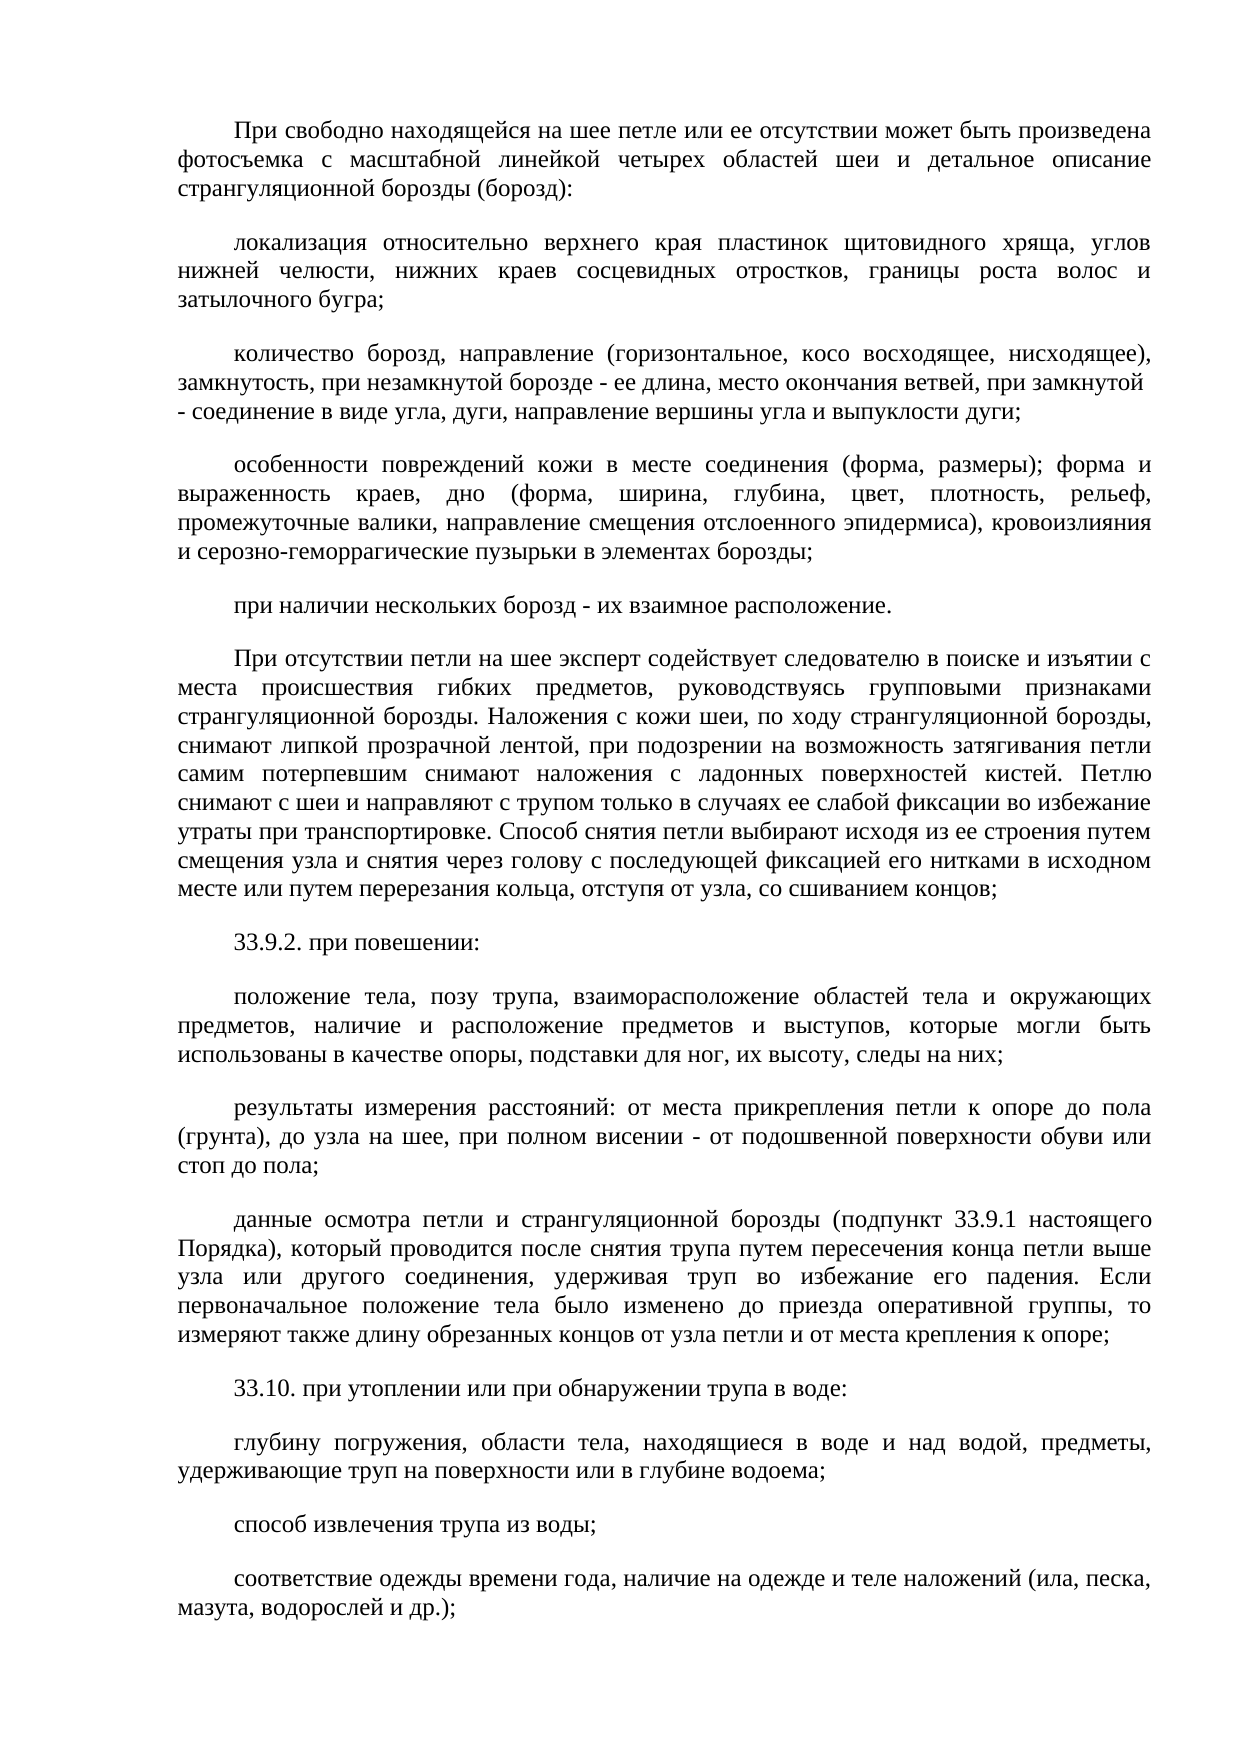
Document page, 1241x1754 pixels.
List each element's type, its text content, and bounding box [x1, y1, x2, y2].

text особенности повреждений кожи в месте соединения (форма, размеры); форма и выраженность краев, дно (форма, ширина, глубина, цвет, плотность, рельеф, промежуточные валики, направление смещения отслоенного эпидермиса), кровоизлияния и серозно-геморрагические пузырьки в элементах борозды; [177, 449, 1152, 564]
text положение тела, позу трупа, взаиморасположение областей тела и окружающих предметов, наличие и расположение предметов и выступов, которые могли быть использованы в качестве опоры, подставки для ног, их высоту, следы на них; [177, 981, 1152, 1067]
text результаты измерения расстояний: от места прикрепления петли к опоре до пола (грунта), до узла на шее, при полном висении - от подошвенной поверхности обуви или стоп до пола; [177, 1092, 1152, 1179]
text способ извлечения трупа из воды; [233, 1509, 1165, 1538]
text При отсутствии петли на шее эксперт содействует следователю в поиске и изъятии с места происшествия гибких предметов, руководствуясь групповыми признаками странгуляционной борозды. Наложения с кожи шеи, по ходу странгуляционной борозды, снимают липкой прозрачной лентой, при подозрении на возможность затягивания петли самим потерпевшим снимают наложения с ладонных поверхностей кистей. Петлю снимают с шеи и направляют с трупом только в случаях ее слабой фиксации во избежание утраты при транспортировке. Способ снятия петли выбирают исходя из ее строения путем смещения узла и снятия через голову с последующей фиксацией его нитками в исходном месте или путем перерезания кольца, отступя от узла, со сшиванием концов; [177, 643, 1152, 902]
text количество борозд, направление (горизонтальное, косо восходящее, нисходящее), замкнутость, при незамкнутой борозде - ее длина, место окончания ветвей, при замкнутой [177, 338, 1152, 396]
text локализация относительно верхнего края пластинок щитовидного хряща, углов нижней челюсти, нижних краев сосцевидных отростков, границы роста волос и затылочного бугра; [177, 227, 1152, 313]
list при утоплении или при обнаружении трупа в воде: [233, 1373, 1165, 1402]
list при повешении: [233, 927, 1165, 956]
text глубину погружения, области тела, находящиеся в воде и над водой, предметы, удерживающие труп на поверхности или в глубине водоема; [177, 1427, 1152, 1484]
text при наличии нескольких борозд - их взаимное расположение. [233, 590, 1165, 619]
list соединение в виде угла, дуги, направление вершины угла и выпуклости дуги; [177, 396, 1165, 424]
text данные осмотра петли и странгуляционной борозды (подпункт 33.9.1 настоящего Порядка), который проводится после снятия трупа путем пересечения конца петли выше узла или другого соединения, удерживая труп во избежание его падения. Если первоначальное положение тела было изменено до приезда оперативной группы, то измеряют также длину обрезанных концов от узла петли и от места крепления к опоре; [177, 1204, 1152, 1348]
text соответствие одежды времени года, наличие на одежде и теле наложений (ила, песка, мазута, водорослей и др.); [177, 1563, 1152, 1621]
text При свободно находящейся на шее петле или ее отсутствии может быть произведена фотосъемка с масштабной линейкой четырех областей шеи и детальное описание странгуляционной борозды (борозд): [177, 115, 1152, 202]
